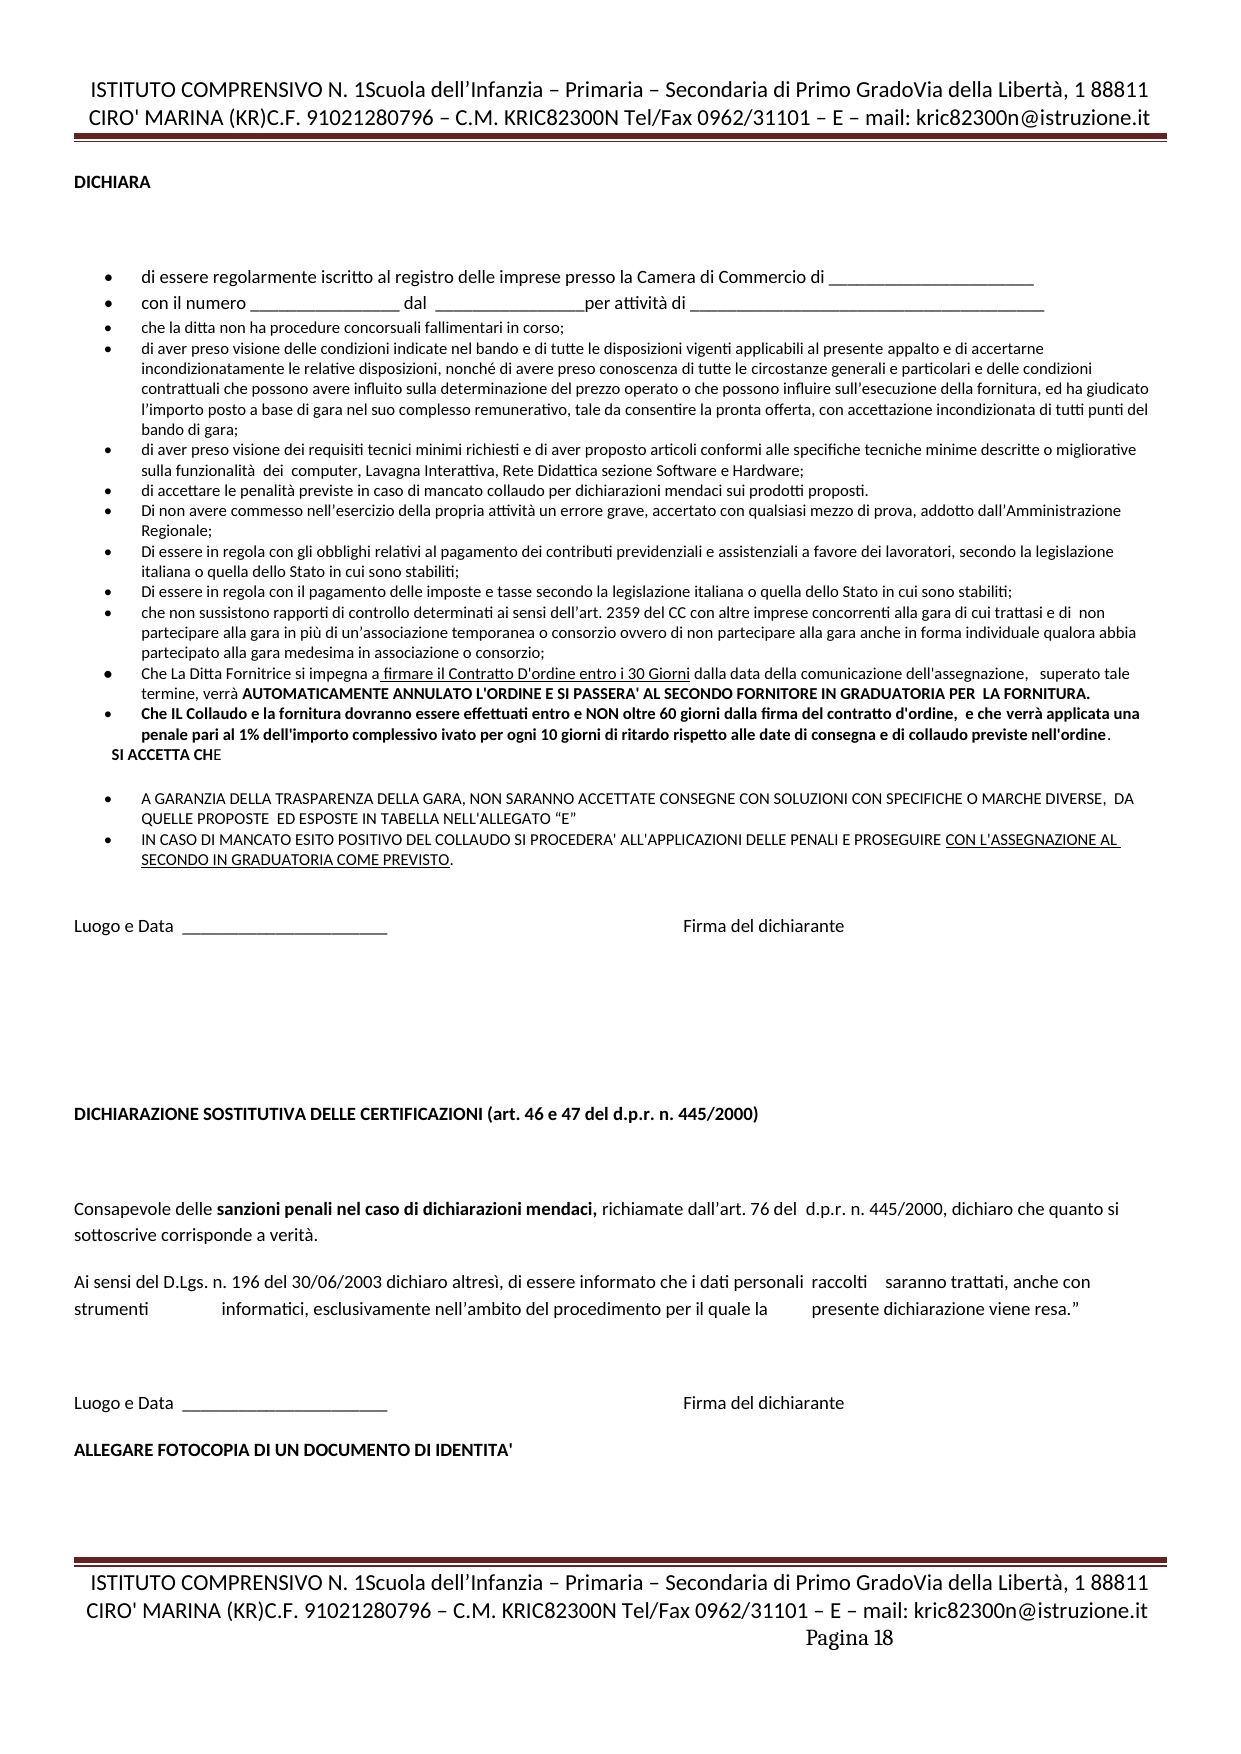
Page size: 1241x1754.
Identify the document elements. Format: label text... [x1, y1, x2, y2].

text Consapevole delle sanzioni penali nel caso di dichiarazioni mendaci, richiamate dall’art. 76 del d.p.r. n. 445/2000, dichiaro che quanto si sottoscrive corrisponde a verità. [74, 1197, 1167, 1246]
text Ai sensi del D.Lgs. n. 196 del 30/06/2003 dichiaro altresì, di essere informato che i dati personali raccolti saranno trattati, anche con strumenti informatici, esclusivamente nell’ambito del procedimento per il quale la presente dichiarazione viene resa.” [74, 1270, 1167, 1320]
list Di essere in regola con gli obblighi relativi al pagamento dei contributi previdenziali e assistenziali a favore dei lavoratori, secondo la legislazione italiana o quella dello Stato in cui sono stabiliti; [103, 541, 1167, 582]
list Che IL Collaudo e la fornitura dovranno essere effettuati entro e NON oltre 60 giorni dalla firma del contratto d'ordine, e che verrà applicata una penale pari al 1% dell'importo complessivo ivato per ogni 10 giorni di ritardo rispetto alle date di consegna e di collaudo previste nell'ordine. [103, 703, 1167, 744]
list che non sussistono rapporti di controllo determinati ai sensi dell’art. 2359 del CC con altre imprese concorrenti alla gara di cui trattasi e di non partecipare alla gara in più di un’associazione temporanea o consorzio ovvero di non partecipare alla gara anche in forma individuale qualora abbia partecipato alla gara medesima in associazione o consorzio; [103, 602, 1167, 663]
list con il numero ________________ dal ________________per attività di ______________________________________ [103, 291, 1167, 314]
list Di non avere commesso nell’esercizio della propria attività un errore grave, accertato con qualsiasi mezzo di prova, addotto dall’Amministrazione Regionale; [103, 500, 1167, 541]
list di accettare le penalità previste in caso di mancato collaudo per dichiarazioni mendaci sui prodotti proposti. [103, 480, 1167, 500]
list di aver preso visione delle condizioni indicate nel bando e di tutte le disposizioni vigenti applicabili al presente appalto e di accertarne incondizionatamente le relative disposizioni, nonché di avere preso conoscenza di tutte le circostanze generali e particolari e delle condizioni contrattuali che possono avere influito sulla determinazione del prezzo operato o che possono influire sull’esecuzione della fornitura, ed ha giudicato l’importo posto a base di gara nel suo complesso remunerativo, tale da consentire la pronta offerta, con accettazione incondizionata di tutti punti del bando di gara; [103, 338, 1167, 439]
text ALLEGARE FOTOCOPIA DI UN DOCUMENTO DI IDENTITA' [74, 1438, 1167, 1461]
text Luogo e Data ______________________ Firma del dichiarante [74, 914, 1167, 937]
list Di essere in regola con il pagamento delle imposte e tasse secondo la legislazione italiana o quella dello Stato in cui sono stabiliti; [103, 582, 1167, 602]
text DICHIARA [74, 171, 1167, 193]
list IN CASO DI MANCATO ESITO POSITIVO DEL COLLAUDO SI PROCEDERA' ALL'APPLICAZIONI DELLE PENALI E PROSEGUIRE CON L'ASSEGNAZIONE AL SECONDO IN GRADUATORIA COME PREVISTO. [103, 829, 1167, 869]
list A GARANZIA DELLA TRASPARENZA DELLA GARA, NON SARANNO ACCETTATE CONSEGNE CON SOLUZIONI CON SPECIFICHE O MARCHE DIVERSE, DA QUELLE PROPOSTE ED ESPOSTE IN TABELLA NELL'ALLEGATO “E” [103, 788, 1167, 829]
text DICHIARAZIONE SOSTITUTIVA DELLE CERTIFICAZIONI (art. 46 e 47 del d.p.r. n. 445/2000) [74, 1102, 1167, 1125]
list Che La Ditta Fornitrice si impegna a firmare il Contratto D'ordine entro i 30 Giorni dalla data della comunicazione dell'assegnazione, superato tale termine, verrà AUTOMATICAMENTE ANNULATO L'ORDINE E SI PASSERA' AL SECONDO FORNITORE IN GRADUATORIA PER LA FORNITURA. [103, 663, 1167, 703]
list che la ditta non ha procedure concorsuali fallimentari in corso; [103, 318, 1167, 338]
text Luogo e Data ______________________ Firma del dichiarante [74, 1391, 1167, 1414]
text SI ACCETTA CHE [111, 744, 1167, 764]
list di essere regolarmente iscritto al registro delle imprese presso la Camera di Commercio di ______________________ [103, 265, 1167, 288]
list di aver preso visione dei requisiti tecnici minimi richiesti e di aver proposto articoli conformi alle specifiche tecniche minime descritte o migliorative sulla funzionalità dei computer, Lavagna Interattiva, Rete Didattica sezione Software e Hardware; [103, 439, 1167, 480]
